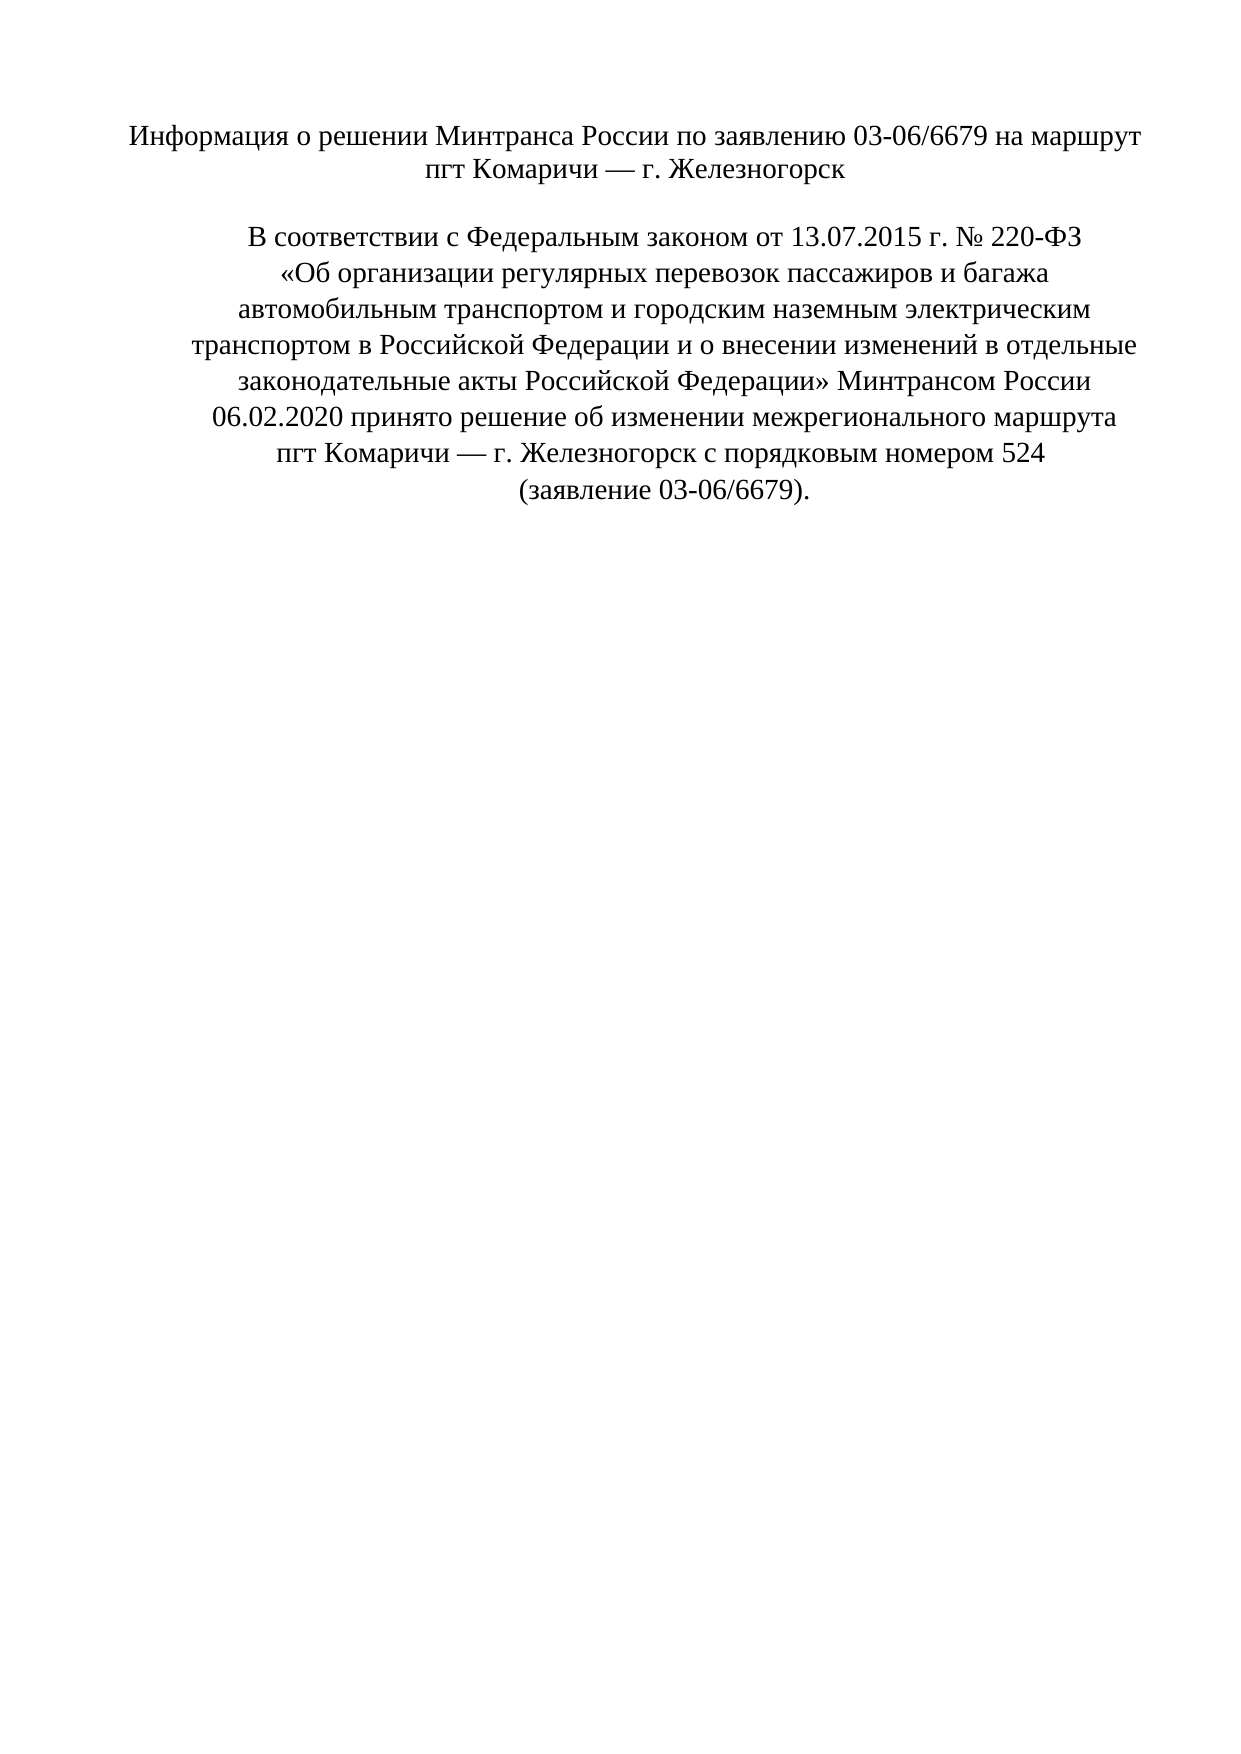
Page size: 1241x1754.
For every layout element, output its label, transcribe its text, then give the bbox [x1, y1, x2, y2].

text В соответствии с Федеральным законом от 13.07.2015 г. № 220-ФЗ «Об организации регулярных перевозок пассажиров и багажа автомобильным транспортом и городским наземным электрическим транспортом в Российской Федерации и о внесении изменений в отдельные законодательные акты Российской Федерации» Минтрансом России 06.02.2020 принято решение об изменении межрегионального маршрута пгт Комаричи — г. Железногорск с порядковым номером 524 (заявление 03-06/6679). [177, 219, 1152, 505]
text Информация о решении Минтранса России по заявлению 03-06/6679 на маршрут пгт Комаричи — г. Железногорск [118, 118, 1152, 185]
